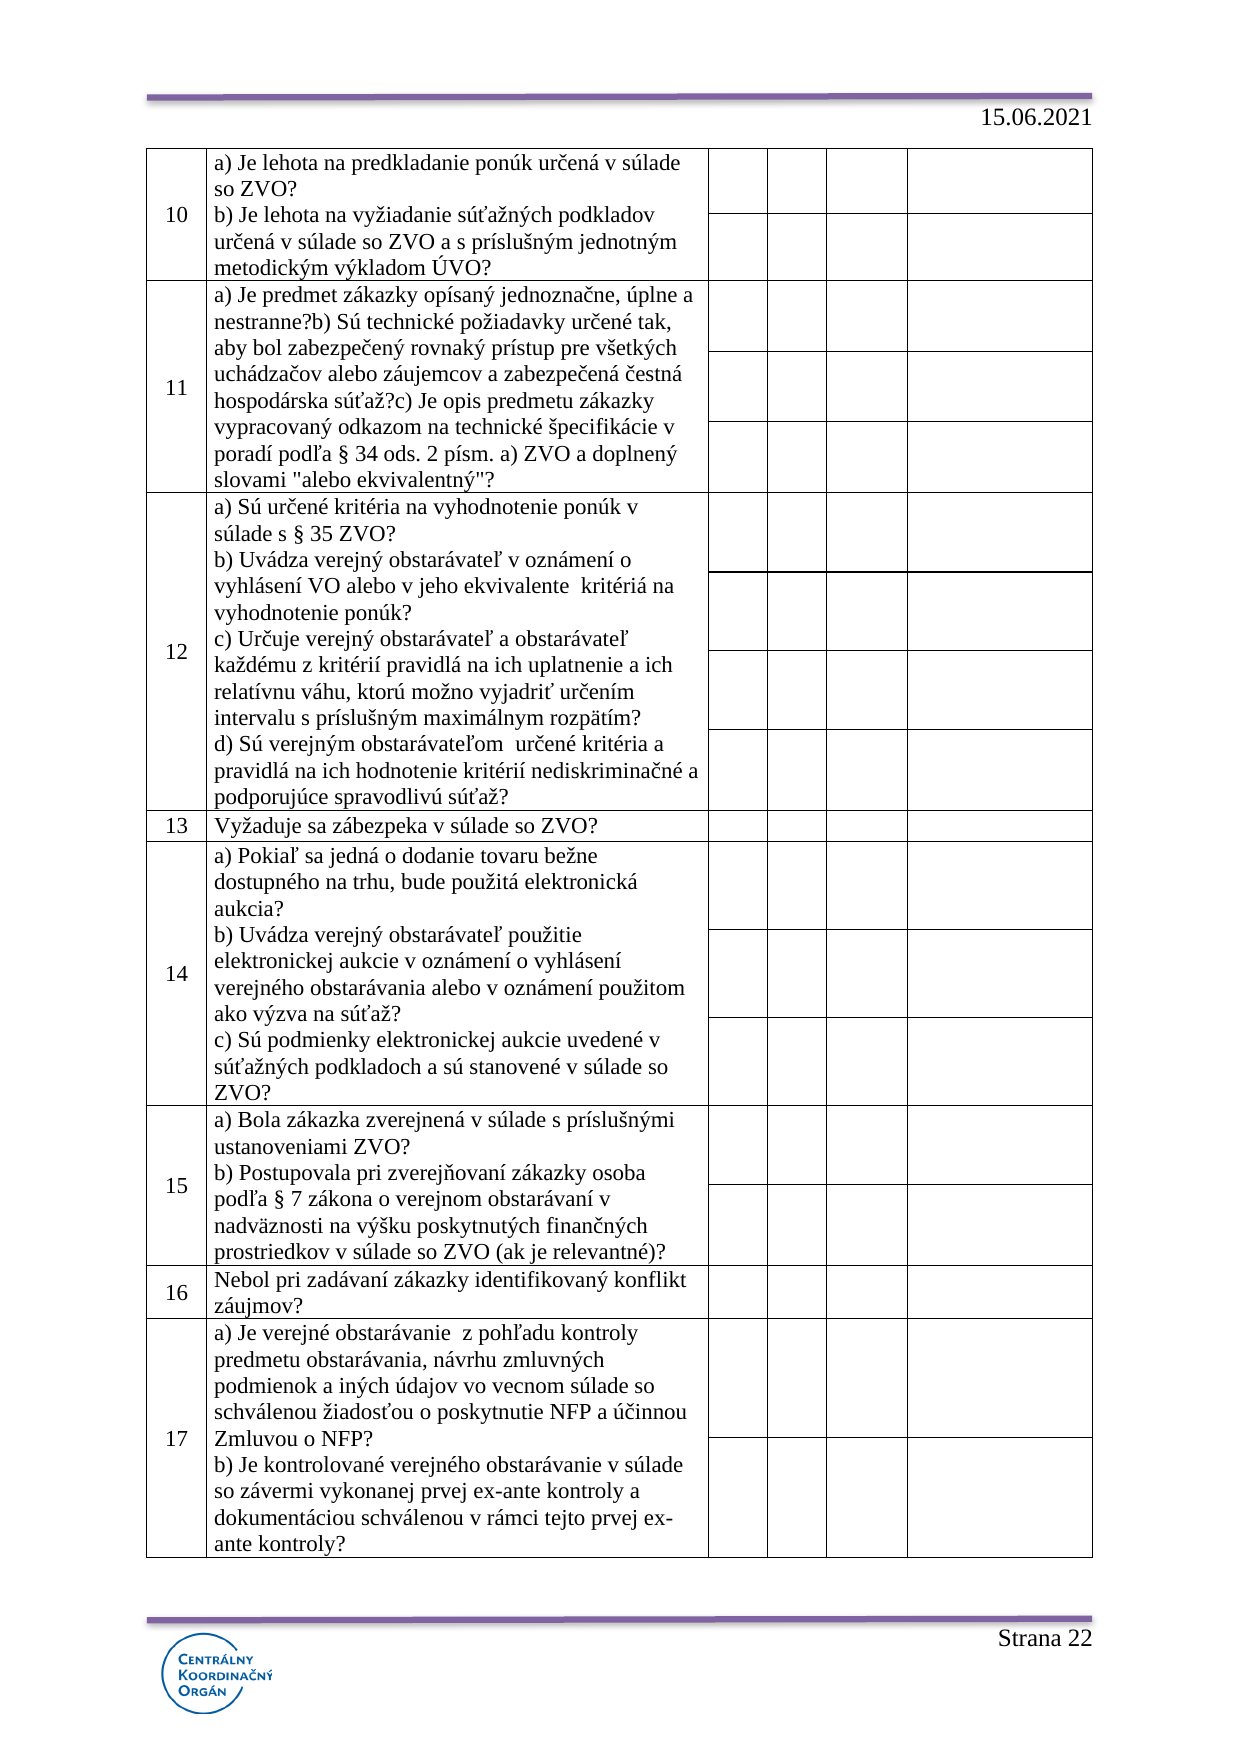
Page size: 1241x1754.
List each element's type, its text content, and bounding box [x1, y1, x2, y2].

table_cell [768, 842, 826, 929]
table_cell [908, 930, 1092, 1017]
table_cell [709, 842, 767, 929]
table_cell [827, 214, 907, 280]
table_cell a) Je predmet zákazky opísaný jednoznačne, úplne a nestranne?b) Sú technické požiadavky určené tak, aby bol zabezpečený rovnaký prístup pre všetkých uchádzačov alebo záujemcov a zabezpečená čestná hospodárska súťaž?c) Je opis predmetu zákazky vypracovaný odkazom na technické špecifikácie v poradí podľa § 34 ods. 2 písm. a) ZVO a doplnený slovami "alebo ekvivalentný"? [207, 281, 708, 492]
table_cell [768, 651, 826, 729]
table_cell [768, 422, 826, 492]
table_cell [768, 352, 826, 421]
table_cell [768, 493, 826, 571]
table_cell [827, 1319, 907, 1437]
table_cell [827, 281, 907, 351]
table_cell [768, 1106, 826, 1184]
table_cell [827, 573, 907, 650]
table_cell [908, 1185, 1092, 1264]
table_cell [827, 352, 907, 421]
table_cell [908, 651, 1092, 729]
table_cell [768, 811, 826, 841]
table_cell 11 [147, 281, 206, 492]
table_cell [908, 1438, 1092, 1557]
table_cell [908, 842, 1092, 929]
table_cell [827, 1438, 907, 1557]
table_cell [709, 281, 767, 351]
table_cell [768, 1266, 826, 1318]
table_cell [908, 214, 1092, 280]
table_cell [908, 422, 1092, 492]
table_cell [709, 214, 767, 280]
table_cell [827, 1106, 907, 1184]
table_cell [709, 811, 767, 841]
table_cell [709, 1319, 767, 1437]
table_cell [768, 1319, 826, 1437]
table_cell [709, 422, 767, 492]
table_cell 16 [147, 1266, 206, 1318]
table_cell 13 [147, 811, 206, 841]
table_cell [768, 1185, 826, 1264]
picture [159, 1631, 272, 1713]
table_cell Nebol pri zadávaní zákazky identifikovaný konflikt záujmov? [207, 1266, 708, 1318]
table_cell 14 [147, 842, 206, 1105]
table_cell [908, 811, 1092, 841]
table_cell [709, 493, 767, 571]
table_cell [827, 811, 907, 841]
table_cell [908, 1266, 1092, 1318]
table_cell [709, 1018, 767, 1105]
table_cell [827, 730, 907, 809]
table_cell [827, 1018, 907, 1105]
table_cell [908, 281, 1092, 351]
table_cell a) Je lehota na predkladanie ponúk určená v súlade so ZVO? b) Je lehota na vyžiadanie súťažných podkladov určená v súlade so ZVO a s príslušným jednotným metodickým výkladom ÚVO? [207, 149, 708, 280]
table_cell [827, 1266, 907, 1318]
table_cell [768, 1438, 826, 1557]
table_cell [709, 352, 767, 421]
table_cell 12 [147, 493, 206, 809]
table_cell [827, 422, 907, 492]
table_cell [709, 1106, 767, 1184]
table_cell [827, 149, 907, 213]
table_cell [768, 730, 826, 809]
table_cell [709, 149, 767, 213]
table_cell [908, 352, 1092, 421]
table_cell a) Je verejné obstarávanie z pohľadu kontroly predmetu obstarávania, návrhu zmluvných podmienok a iných údajov vo vecnom súlade so schválenou žiadosťou o poskytnutie NFP a účinnou Zmluvou o NFP? b) Je kontrolované verejného obstarávanie v súlade so závermi vykonanej prvej ex-ante kontroly a dokumentáciou schválenou v rámci tejto prvej ex-ante kontroly? [207, 1319, 708, 1557]
table_cell [768, 930, 826, 1017]
table_cell [768, 1018, 826, 1105]
table_cell [908, 493, 1092, 571]
table_cell [827, 1185, 907, 1264]
table_cell [908, 730, 1092, 809]
table_cell [768, 281, 826, 351]
table_cell 10 [147, 149, 206, 280]
table_cell a) Pokiaľ sa jedná o dodanie tovaru bežne dostupného na trhu, bude použitá elektronická aukcia? b) Uvádza verejný obstarávateľ použitie elektronickej aukcie v oznámení o vyhlásení verejného obstarávania alebo v oznámení použitom ako výzva na súťaž? c) Sú podmienky elektronickej aukcie uvedené v súťažných podkladoch a sú stanovené v súlade so ZVO? [207, 842, 708, 1105]
table_cell [768, 149, 826, 213]
table_cell [768, 573, 826, 650]
table_cell [709, 1185, 767, 1264]
table_cell 15 [147, 1106, 206, 1264]
table_cell [709, 1438, 767, 1557]
table_cell a) Sú určené kritéria na vyhodnotenie ponúk v súlade s § 35 ZVO? b) Uvádza verejný obstarávateľ v oznámení o vyhlásení VO alebo v jeho ekvivalente kritériá na vyhodnotenie ponúk? c) Určuje verejný obstarávateľ a obstarávateľ každému z kritérií pravidlá na ich uplatnenie a ich relatívnu váhu, ktorú možno vyjadriť určením intervalu s príslušným maximálnym rozpätím? d) Sú verejným obstarávateľom určené kritéria a pravidlá na ich hodnotenie kritérií nediskriminačné a podporujúce spravodlivú súťaž? [207, 493, 708, 809]
table_cell 17 [147, 1319, 206, 1557]
table_cell [827, 842, 907, 929]
table_cell Vyžaduje sa zábezpeka v súlade so ZVO? [207, 811, 708, 841]
table_cell [709, 930, 767, 1017]
table_cell [908, 1319, 1092, 1437]
table_cell [908, 1106, 1092, 1184]
table_cell [908, 149, 1092, 213]
table_cell [709, 651, 767, 729]
table_cell [827, 930, 907, 1017]
table_cell [827, 493, 907, 571]
table_cell [709, 730, 767, 809]
table_cell [709, 573, 767, 650]
table_cell a) Bola zákazka zverejnená v súlade s príslušnými ustanoveniami ZVO? b) Postupovala pri zverejňovaní zákazky osoba podľa § 7 zákona o verejnom obstarávaní v nadväznosti na výšku poskytnutých finančných prostriedkov v súlade so ZVO (ak je relevantné)? [207, 1106, 708, 1264]
table_cell [827, 651, 907, 729]
table_cell [908, 573, 1092, 650]
table_cell [768, 214, 826, 280]
table_cell [908, 1018, 1092, 1105]
table_cell [709, 1266, 767, 1318]
